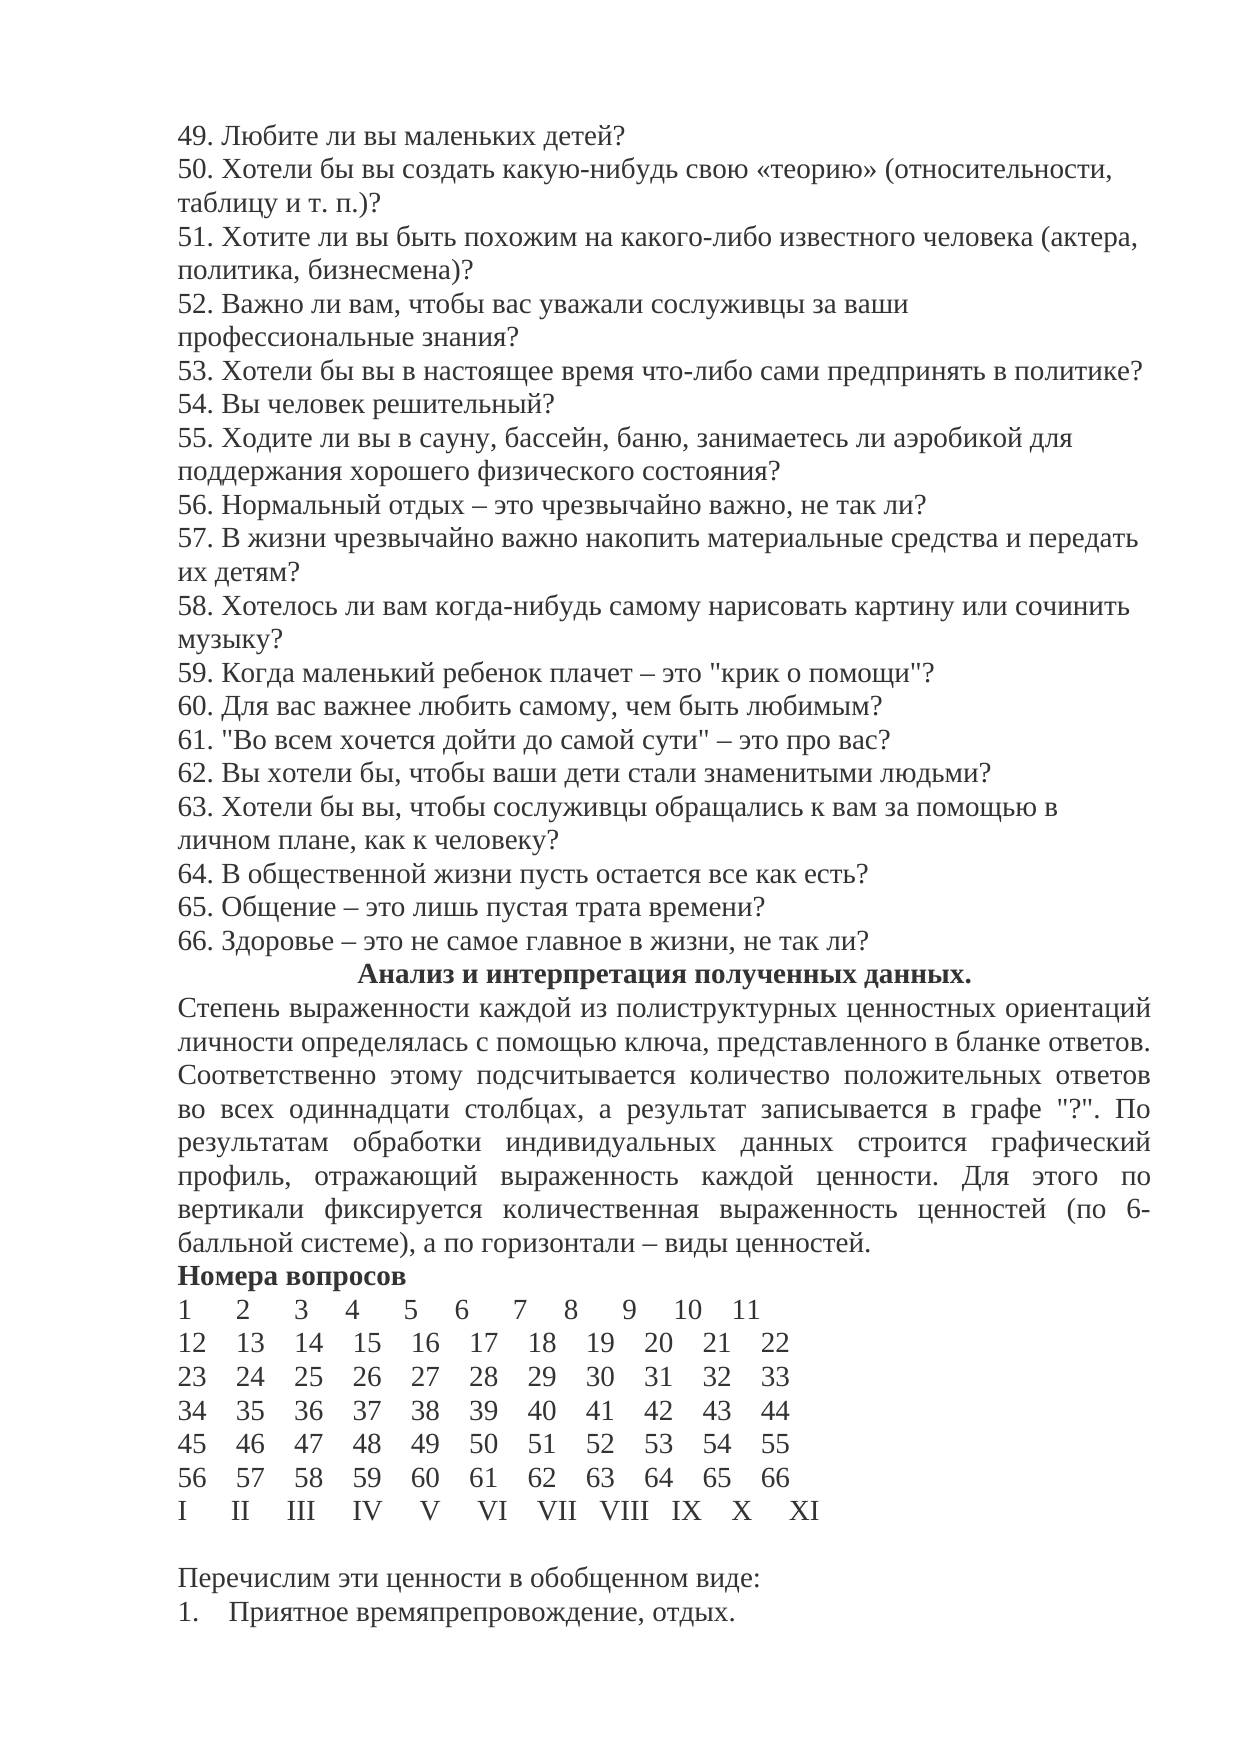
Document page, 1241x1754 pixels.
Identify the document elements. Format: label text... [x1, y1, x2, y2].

text Степень выраженности каждой из полиструктурных ценностных ориентаций личности определялась с помощью ключа, представленного в бланке ответов. Соответственно этому подсчитывается количество положительных ответов во всех одиннадцати столбцах, а результат записывается в графе "?". По результатам обработки индивидуальных данных строится графический профиль, отражающий выраженность каждой ценности. Для этого по вертикали фиксируется количественная выраженность ценностей (по 6-балльной системе), а по горизонтали – виды ценностей. [177, 990, 1152, 1258]
text Анализ и интерпретация полученных данных. [177, 957, 1152, 990]
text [177, 1258, 1152, 1627]
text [177, 118, 1152, 957]
